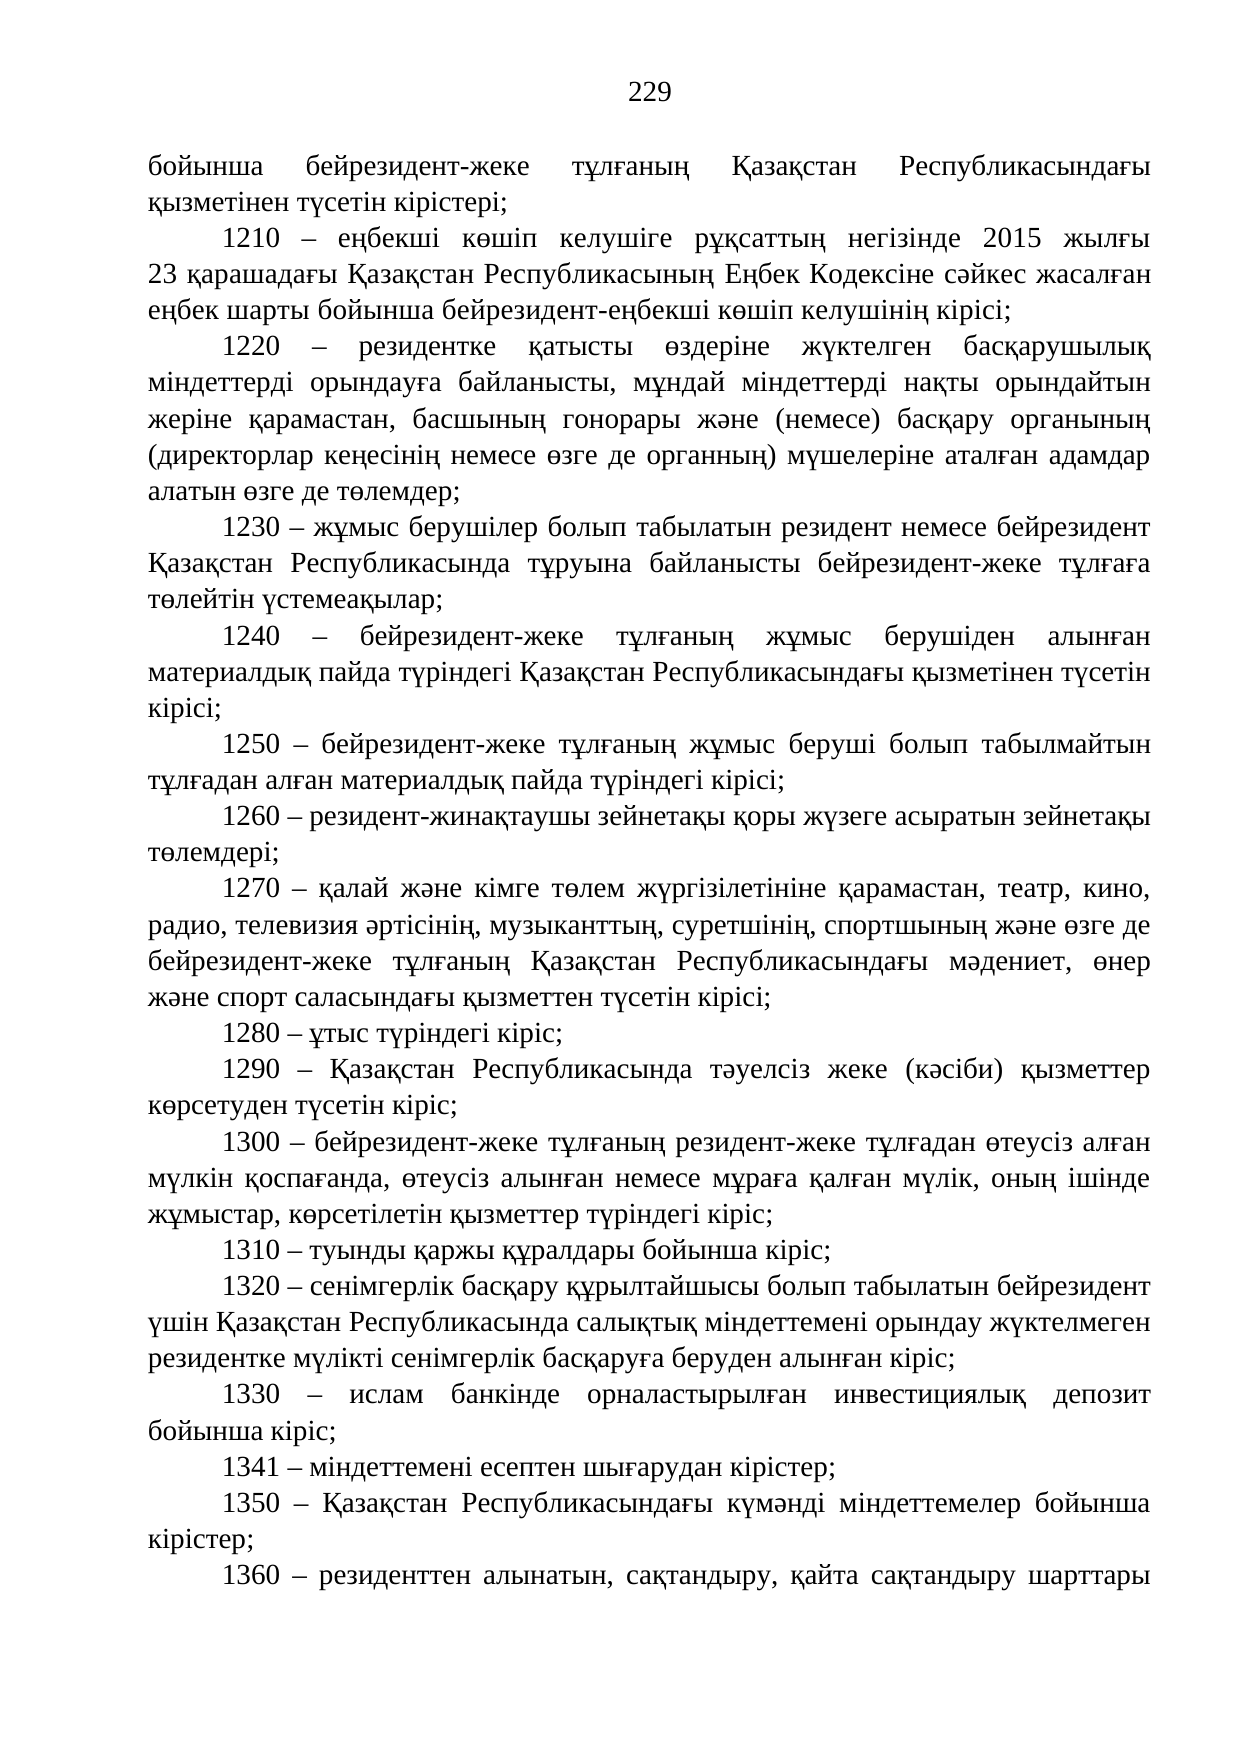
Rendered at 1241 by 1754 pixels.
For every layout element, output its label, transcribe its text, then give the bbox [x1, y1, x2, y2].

text 1300 – бейрезидент-жеке тұлғаның резидент-жеке тұлғадан өтеусіз алған мүлкін қоспағанда, өтеусіз алынған немесе мұраға қалған мүлік, оның ішінде жұмыстар, көрсетілетін қызметтер түріндегі кіріс; [148, 1124, 1152, 1229]
text 1230 – жұмыс берушілер болып табылатын резидент немесе бейрезидент Қазақстан Республикасында тұруына байланысты бейрезидент-жеке тұлғаға төлейтін үстемеақылар; [148, 509, 1152, 615]
text 1320 – сенімгерлік басқару құрылтайшысы болып табылатын бейрезидент үшін Қазақстан Республикасында салықтық міндеттемені орындау жүктелмеген резидентке мүлікті сенімгерлік басқаруға беруден алынған кіріс; [148, 1268, 1152, 1374]
text 1330 – ислам банкінде орналастырылған инвестициялық депозит бойынша кіріс; [148, 1377, 1152, 1446]
text 1250 – бейрезидент-жеке тұлғаның жұмыс беруші болып табылмайтын тұлғадан алған материалдық пайда түріндегі кірісі; [148, 726, 1152, 796]
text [148, 148, 1152, 217]
text 1220 – резидентке қатысты өздеріне жүктелген басқарушылық міндеттерді орындауға байланысты, мұндай міндеттерді нақты орындайтын жеріне қарамастан, басшының гонорары және (немесе) басқару органының (директорлар кеңесінің немесе өзге де органның) мүшелеріне аталған адамдар алатын өзге де төлемдер; [148, 328, 1152, 507]
text 1260 – резидент-жинақтаушы зейнетақы қоры жүзеге асыратын зейнетақы төлемдері; [148, 798, 1152, 868]
text 1350 – Қазақстан Республикасындағы күмәнді міндеттемелер бойынша кірістер; [148, 1485, 1152, 1555]
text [148, 1557, 1152, 1591]
text 1270 – қалай және кімге төлем жүргізілетініне қарамастан, театр, кино, радио, телевизия әртісінің, музыканттың, суретшінің, спортшының және өзге де бейрезидент-жеке тұлғаның Қазақстан Республикасындағы мәдениет, өнер және спорт саласындағы қызметтен түсетін кірісі; [148, 871, 1152, 1013]
text 1210 – еңбекші көшіп келушіге рұқсаттың негізінде 2015 жылғы 23 қарашадағы Қазақстан Республикасының Еңбек Кодексіне сәйкес жасалған еңбек шарты бойынша бейрезидент-еңбекші көшіп келушінің кірісі; [148, 220, 1152, 326]
text 1240 – бейрезидент-жеке тұлғаның жұмыс берушіден алынған материалдық пайда түріндегі Қазақстан Республикасындағы қызметінен түсетін кірісі; [148, 618, 1152, 723]
text 1341 – міндеттемені есептен шығарудан кірістер; [148, 1449, 1152, 1482]
text 1290 – Қазақстан Республикасында тәуелсіз жеке (кәсіби) қызметтер көрсетуден түсетін кіріс; [148, 1051, 1152, 1121]
text 1310 – туынды қаржы құралдары бойынша кіріс; [148, 1232, 1152, 1266]
text 1280 – ұтыс түріндегі кіріс; [148, 1015, 1152, 1049]
